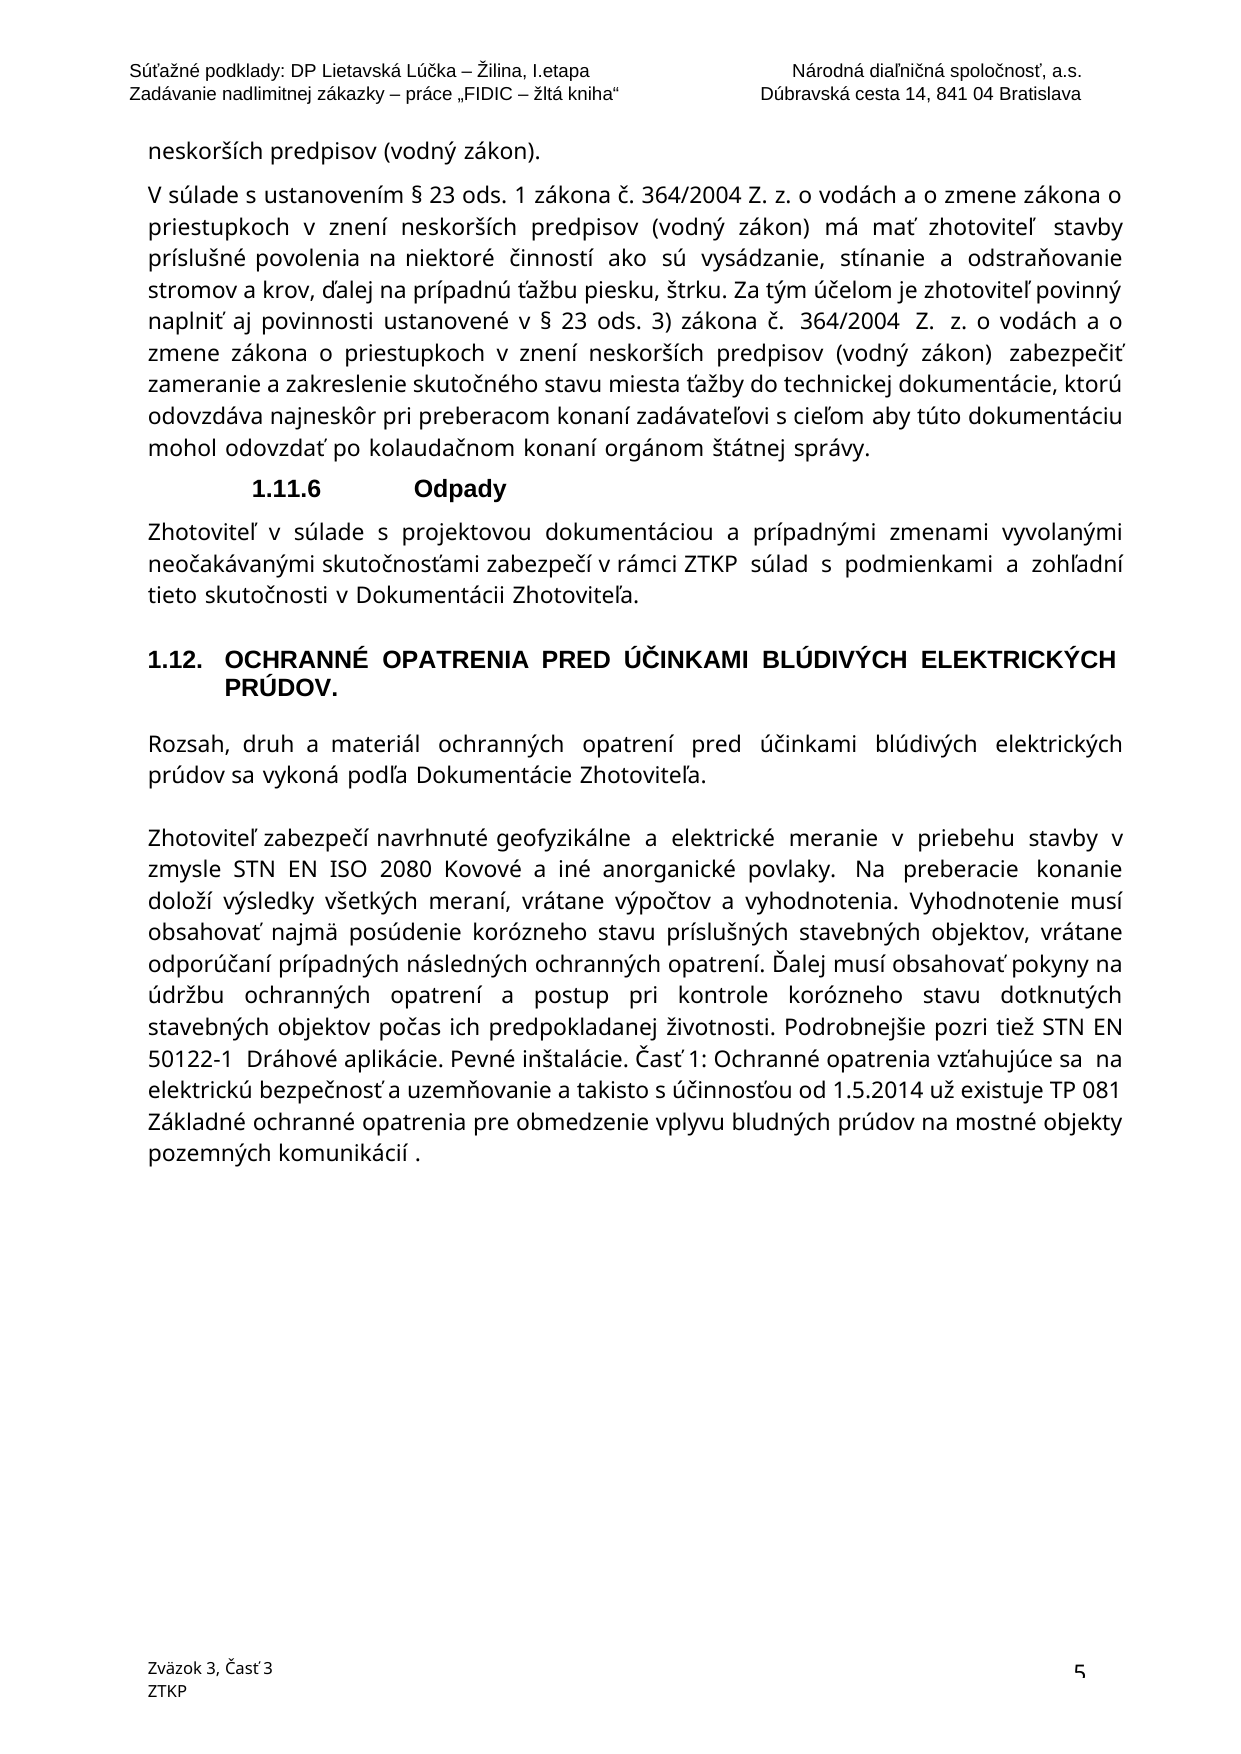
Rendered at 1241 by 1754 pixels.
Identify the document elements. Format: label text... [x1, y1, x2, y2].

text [148, 135, 1123, 166]
text Rozsah, druh a materiál ochranných opatrení pred účinkami blúdivých elektrických prúdov sa vykoná podľa Dokumentácie Zhotoviteľa. [148, 727, 1123, 790]
text V súlade s ustanovením § 23 ods. 1 zákona č. 364/2004 Z. z. o vodách a o zmene zákona o priestupkoch v znení neskorších predpisov (vodný zákon) má mať zhotoviteľ stavby príslušné povolenia na niektoré činností ako sú vysádzanie, stínanie a odstraňovanie stromov a krov, ďalej na prípadnú ťažbu piesku, štrku. Za tým účelom je zhotoviteľ povinný naplniť aj povinnosti ustanovené v § 23 ods. 3) zákona č. 364/2004 Z. z. o vodách a o zmene zákona o priestupkoch v znení neskorších predpisov (vodný zákon) zabezpečiť zameranie a zakreslenie skutočného stavu miesta ťažby do technickej dokumentácie, ktorú odovzdáva najneskôr pri preberacom konaní zadávateľovi s cieľom aby túto dokumentáciu mohol odovzdať po kolaudačnom konaní orgánom štátnej správy. [148, 179, 1123, 463]
subtitle Odpady [252, 474, 1134, 503]
text Zhotoviteľ v súlade s projektovou dokumentáciou a prípadnými zmenami vyvolanými neočakávanými skutočnosťami zabezpečí v rámci ZTKP súlad s podmienkami a zohľadní tieto skutočnosti v Dokumentácii Zhotoviteľa. [148, 516, 1123, 610]
text Zhotoviteľ zabezpečí navrhnuté geofyzikálne a elektrické meranie v priebehu stavby v zmysle STN EN ISO 2080 Kovové a iné anorganické povlaky. Na preberacie konanie doloží výsledky všetkých meraní, vrátane výpočtov a vyhodnotenia. Vyhodnotenie musí obsahovať najmä posúdenie korózneho stavu príslušných stavebných objektov, vrátane odporúčaní prípadných následných ochranných opatrení. Ďalej musí obsahovať pokyny na údržbu ochranných opatrení a postup pri kontrole korózneho stavu dotknutých stavebných objektov počas ich predpokladanej životnosti. Podrobnejšie pozri tiež STN EN 50122-1 Dráhové aplikácie. Pevné inštalácie. Časť 1: Ochranné opatrenia vzťahujúce sa na elektrickú bezpečnosť a uzemňovanie a takisto s účinnosťou od 1.5.2014 už existuje TP 081 Základné ochranné opatrenia pre obmedzenie vplyvu bludných prúdov na mostné objekty pozemných komunikácií . [148, 822, 1123, 1168]
subtitle OCHRANNÉ OPATRENIA PRED ÚČINKAMI BLÚDIVÝCH ELEKTRICKÝCH PRÚDOV. [147, 645, 1122, 702]
